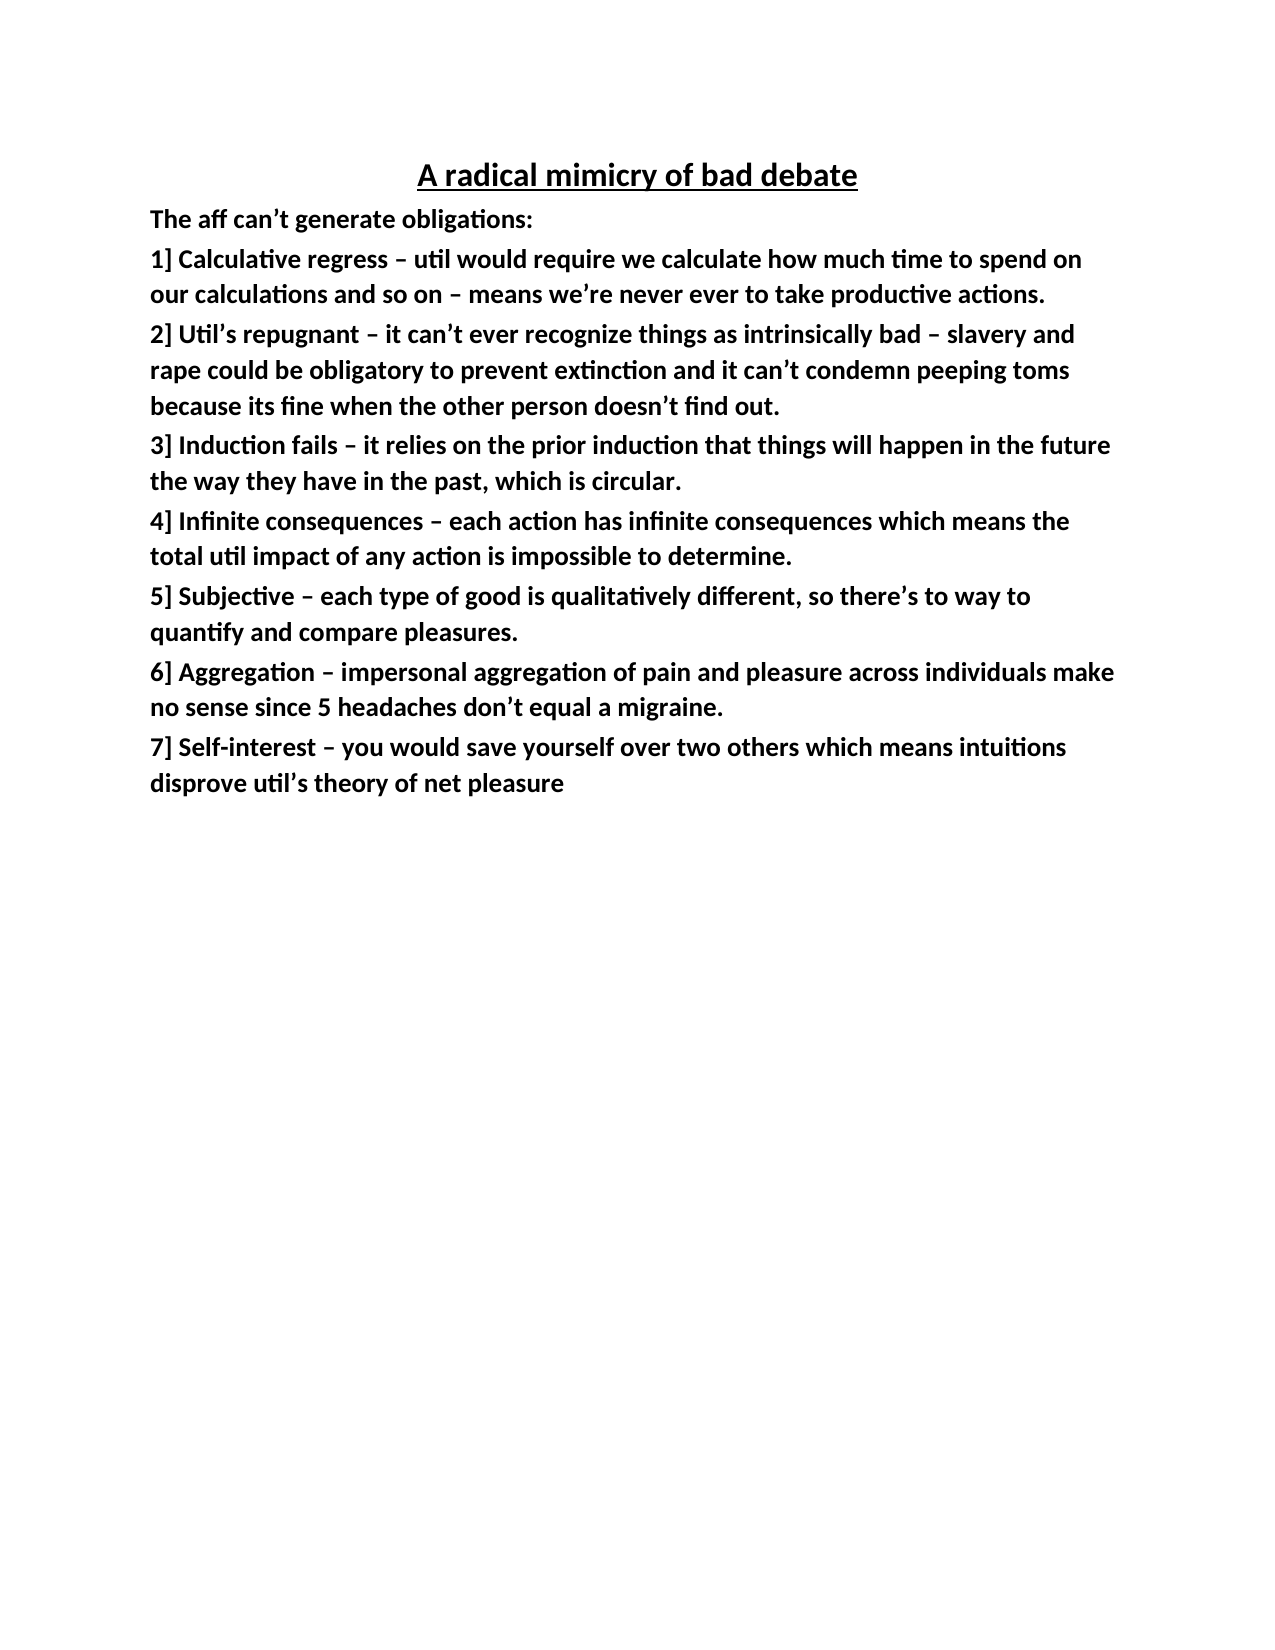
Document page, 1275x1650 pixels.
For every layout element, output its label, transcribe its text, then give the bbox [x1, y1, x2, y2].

subtitle 6] Aggregation – impersonal aggregation of pain and pleasure across individuals make no sense since 5 headaches don’t equal a migraine. [150, 655, 1125, 723]
subtitle 7] Self-interest – you would save yourself over two others which means intuitions disprove util’s theory of net pleasure [150, 730, 1125, 799]
subtitle 4] Infinite consequences – each action has infinite consequences which means the total util impact of any action is impossible to determine. [150, 504, 1125, 573]
subtitle 2] Util’s repugnant – it can’t ever recognize things as intrinsically bad – slavery and rape could be obligatory to prevent extinction and it can’t condemn peeping toms because its fine when the other person doesn’t find out. [150, 317, 1125, 422]
subtitle 1] Calculative regress – util would require we calculate how much time to spend on our calculations and so on – means we’re never ever to take productive actions. [150, 242, 1125, 311]
subtitle 3] Induction fails – it relies on the prior induction that things will happen in the future the way they have in the past, which is circular. [150, 428, 1125, 497]
subtitle A radical mimicry of bad debate [150, 154, 1125, 195]
subtitle 5] Subjective – each type of good is qualitatively different, so there’s to way to quantify and compare pleasures. [150, 579, 1125, 648]
subtitle The aff can’t generate obligations: [150, 202, 1125, 235]
